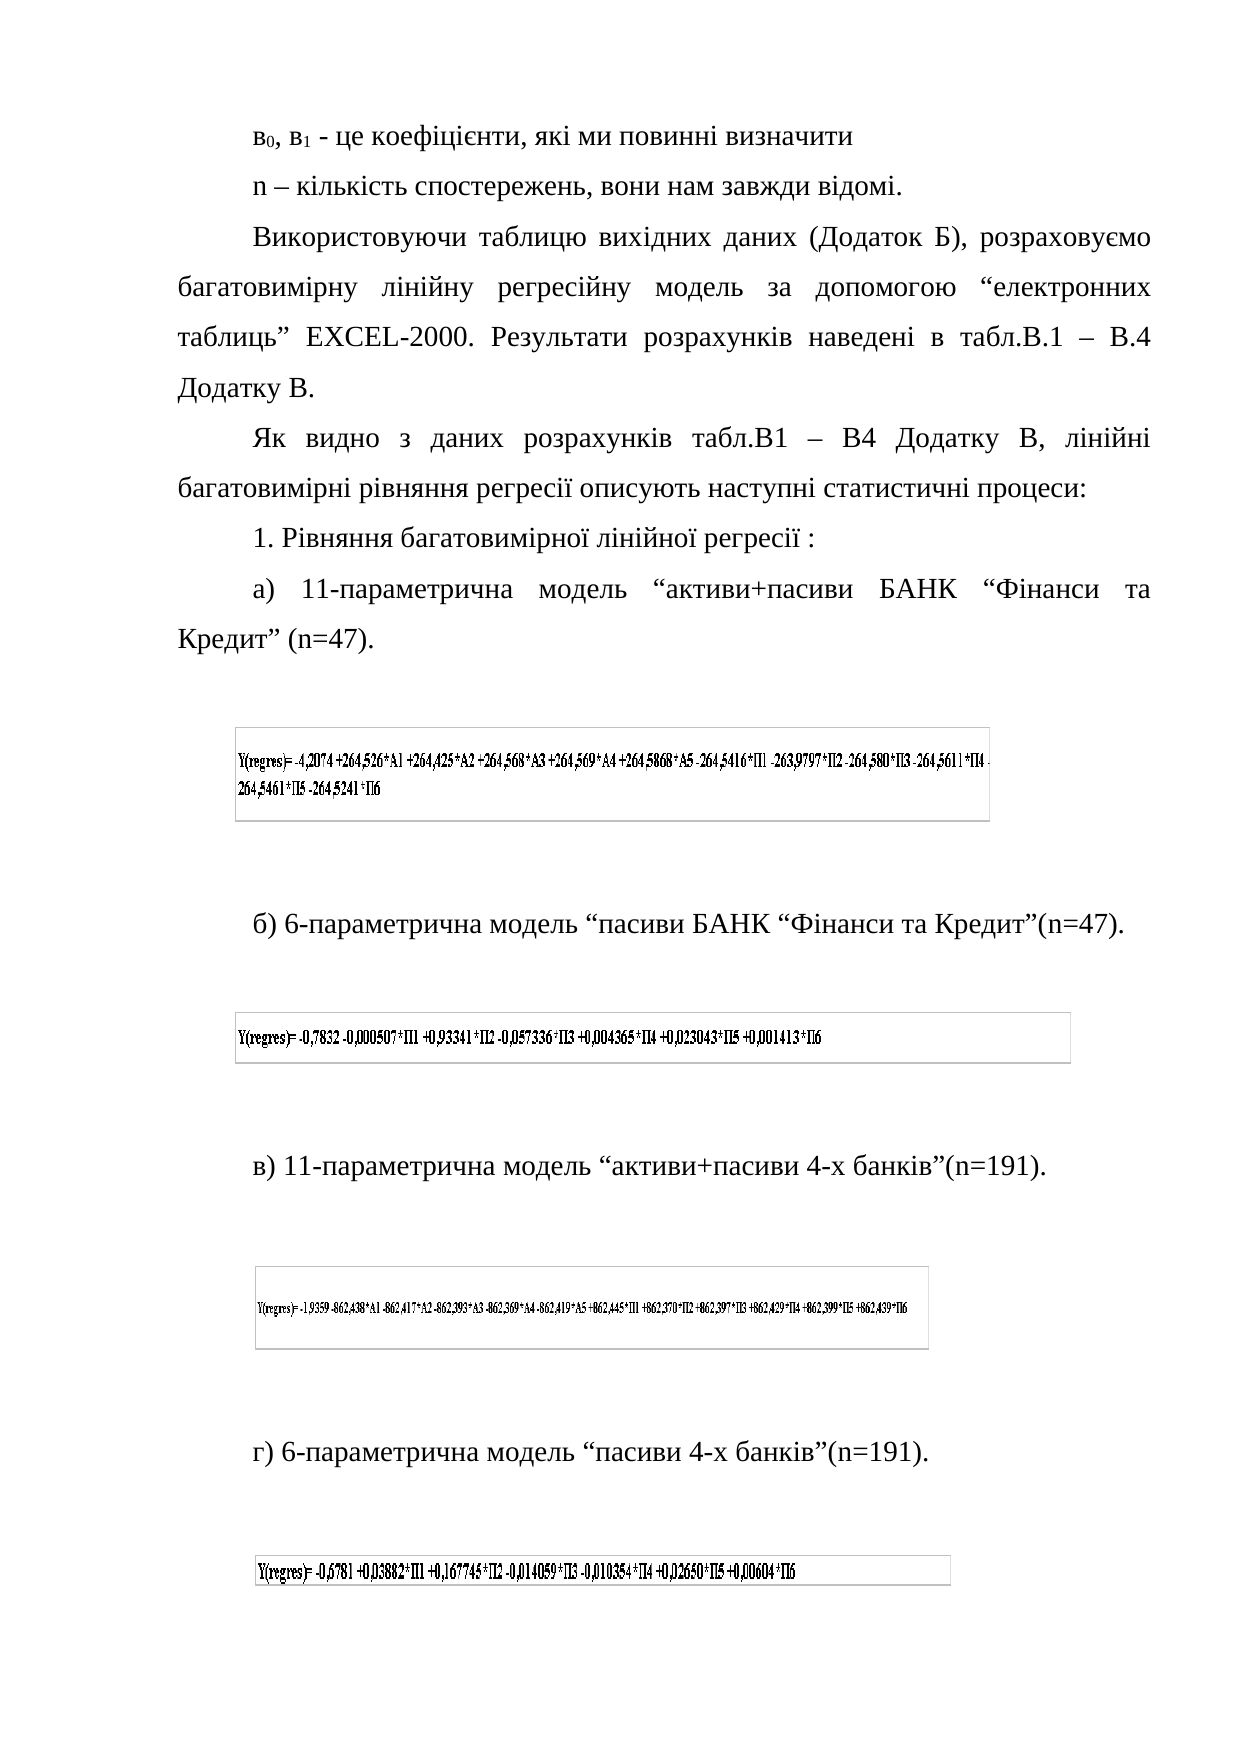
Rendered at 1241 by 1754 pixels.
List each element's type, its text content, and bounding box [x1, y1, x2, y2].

picture [255, 1555, 951, 1586]
picture [235, 1012, 1071, 1064]
text б) 6-параметрична модель “пасиви БАНК “Фінанси та Кредит”(n=47). [177, 906, 1152, 939]
text а) 11-параметрична модель “активи+пасиви БАНК “Фінанси та Кредит” (n=47). [177, 571, 1152, 655]
text Як видно з даних розрахунків табл.В1 – В4 Додатку В, лінійні багатовимірні рівняння регресії описують наступні статистичні процеси: [177, 420, 1152, 504]
text г) 6-параметрична модель “пасиви 4-х банків”(n=191). [177, 1434, 1152, 1467]
text n – кількість спостережень, вони нам завжди відомі. [177, 168, 1152, 202]
text в0, в1 - це коефіцієнти, які ми повинні визначити [177, 118, 1152, 152]
text Використовуючи таблицю вихідних даних (Додаток Б), розраховуємо багатовимірну лінійну регресійну модель за допомогою “електронних таблиць” EXCEL-2000. Результати розрахунків наведені в табл.В.1 – В.4 Додатку В. [177, 219, 1152, 403]
picture [235, 727, 990, 822]
text в) 11-параметрична модель “активи+пасиви 4-х банків”(n=191). [177, 1148, 1152, 1181]
picture [255, 1266, 929, 1350]
text 1. Рівняння багатовимірної лінійної регресії : [177, 521, 1152, 554]
